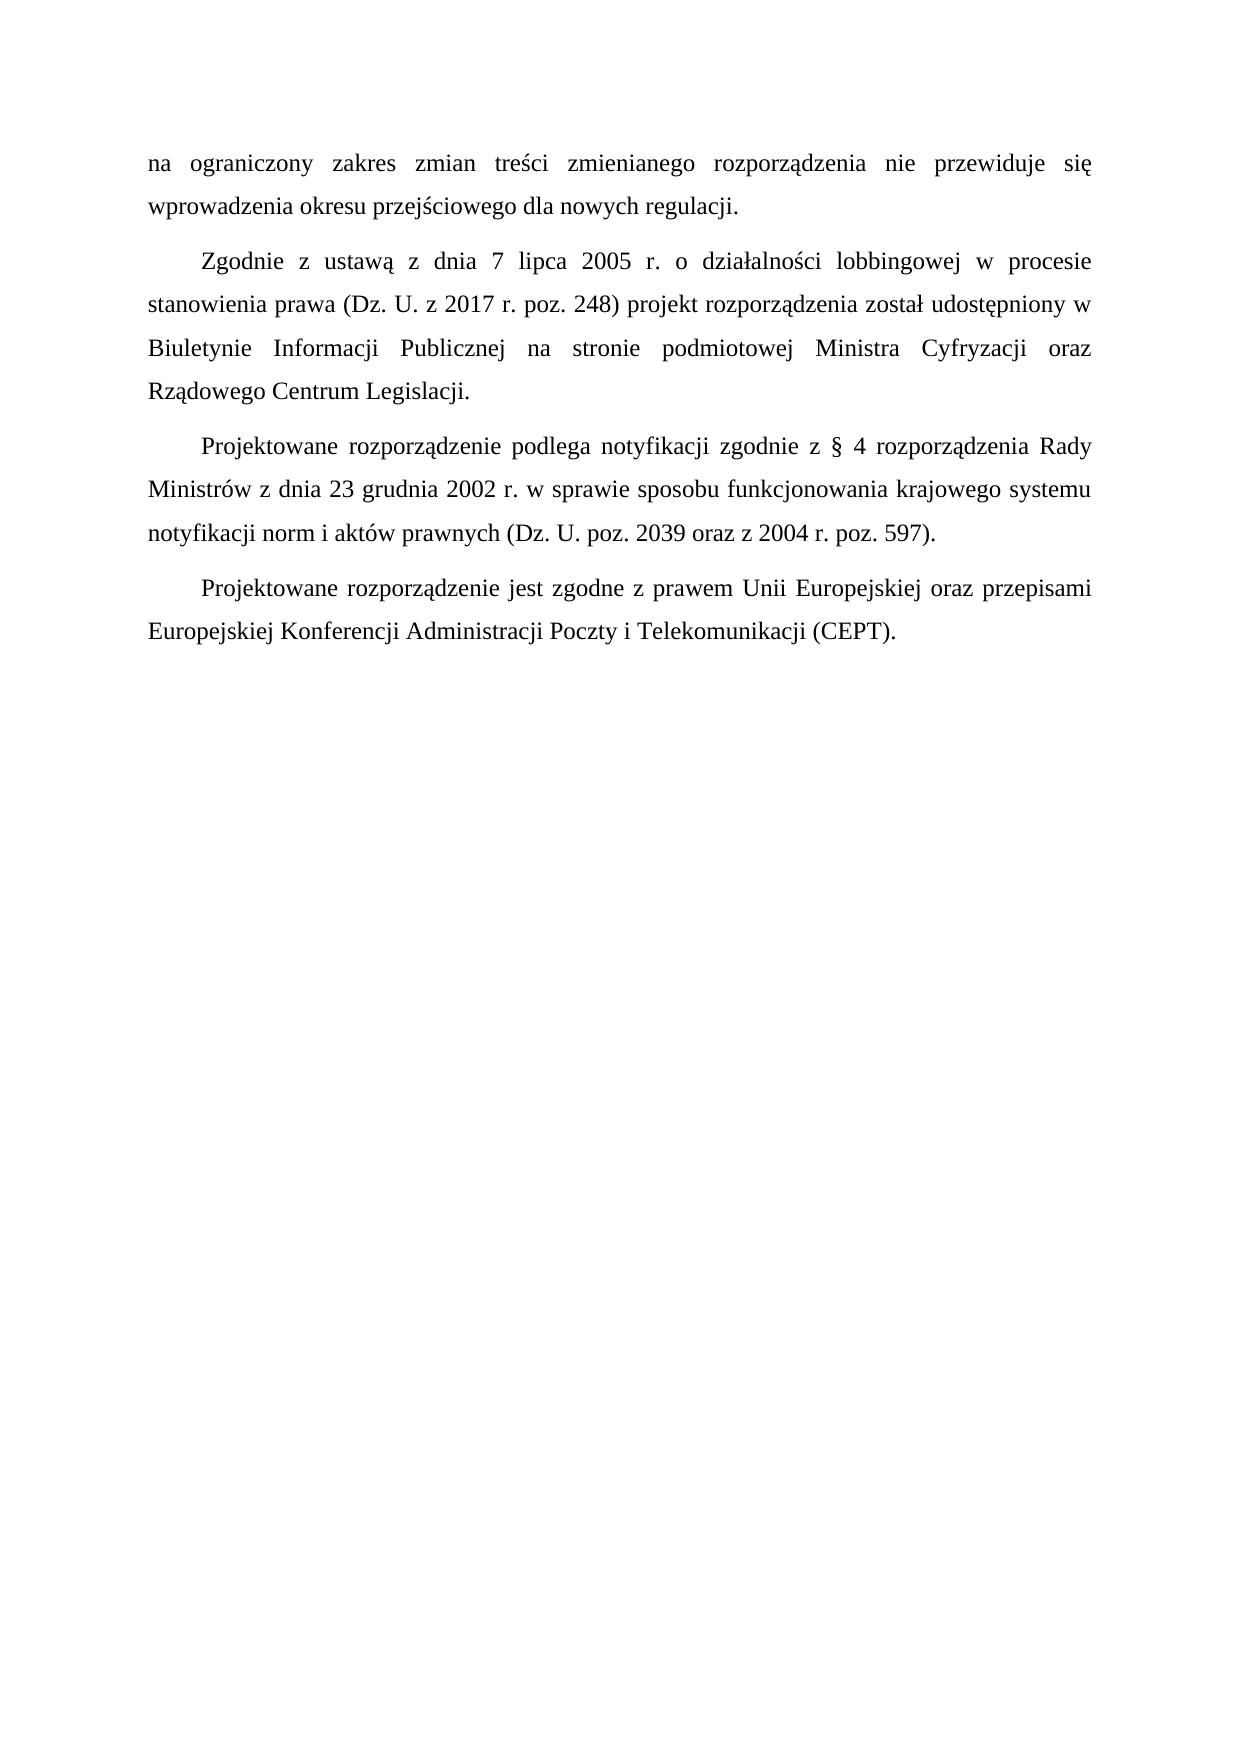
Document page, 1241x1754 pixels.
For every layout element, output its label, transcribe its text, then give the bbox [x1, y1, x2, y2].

text Zgodnie z ustawą z dnia 7 lipca 2005 r. o działalności lobbingowej w procesie stanowienia prawa (Dz. U. z 2017 r. poz. 248) projekt rozporządzenia został udostępniony w Biuletynie Informacji Publicznej na stronie podmiotowej Ministra Cyfryzacji oraz Rządowego Centrum Legislacji. [148, 246, 1093, 404]
text Projektowane rozporządzenie podlega notyfikacji zgodnie z § 4 rozporządzenia Rady Ministrów z dnia 23 grudnia 2002 r. w sprawie sposobu funkcjonowania krajowego systemu notyfikacji norm i aktów prawnych (Dz. U. poz. 2039 oraz z 2004 r. poz. 597). [148, 431, 1093, 546]
text Projektowane rozporządzenie jest zgodne z prawem Unii Europejskiej oraz przepisami Europejskiej Konferencji Administracji Poczty i Telekomunikacji (CEPT). [148, 573, 1093, 645]
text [148, 148, 1093, 219]
